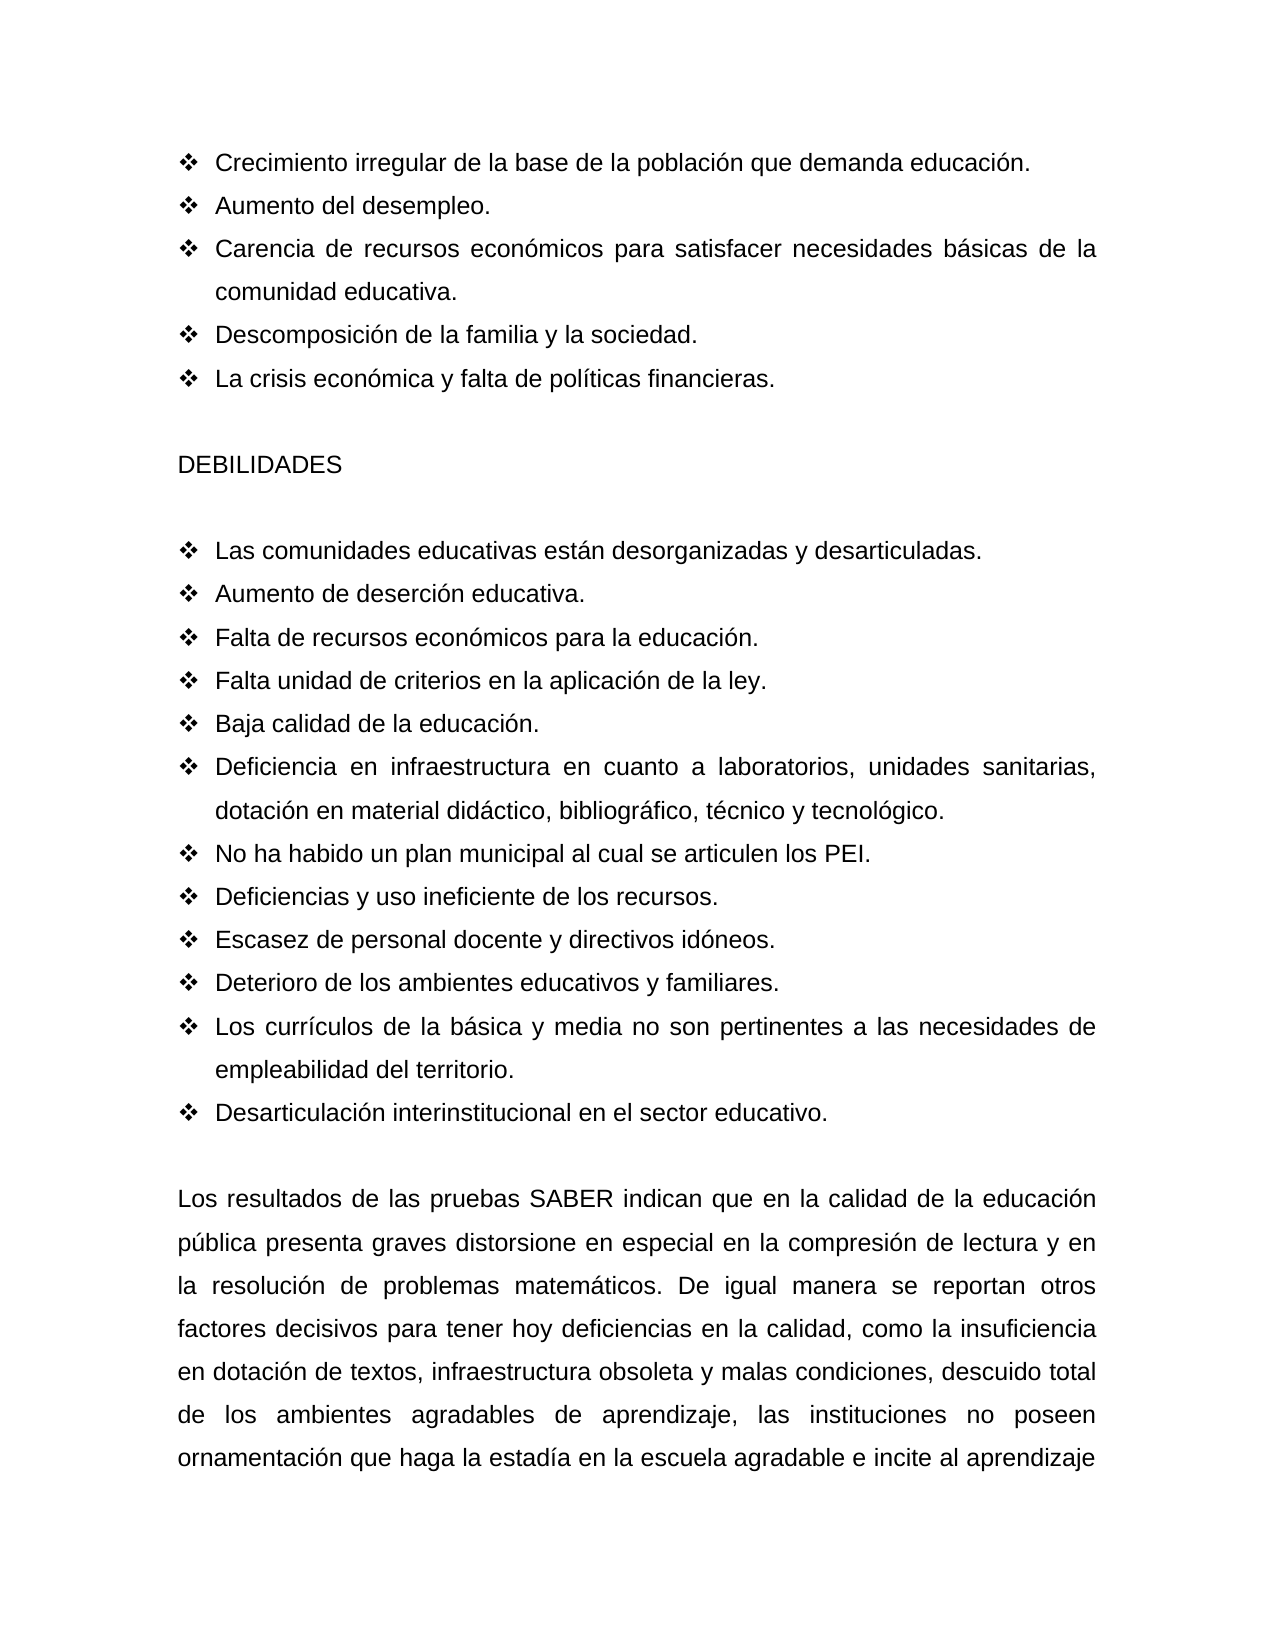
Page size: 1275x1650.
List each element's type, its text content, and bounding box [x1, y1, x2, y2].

list Aumento de deserción educativa. [177, 579, 1098, 608]
list Escasez de personal docente y directivos idóneos. [177, 925, 1098, 954]
list La crisis económica y falta de políticas financieras. [177, 364, 1098, 392]
list Baja calidad de la educación. [177, 709, 1098, 738]
list Las comunidades educativas están desorganizadas y desarticuladas. [177, 536, 1098, 565]
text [177, 1184, 1098, 1472]
list Falta unidad de criterios en la aplicación de la ley. [177, 666, 1098, 695]
list Deficiencias y uso ineficiente de los recursos. [177, 882, 1098, 911]
list Falta de recursos económicos para la educación. [177, 623, 1098, 652]
list Deterioro de los ambientes educativos y familiares. [177, 968, 1098, 997]
list Desarticulación interinstitucional en el sector educativo. [177, 1098, 1098, 1127]
list Los currículos de la básica y media no son pertinentes a las necesidades de empleabilidad del territorio. [177, 1012, 1098, 1084]
list Carencia de recursos económicos para satisfacer necesidades básicas de la comunidad educativa. [177, 234, 1098, 306]
list No ha habido un plan municipal al cual se articulen los PEI. [177, 839, 1098, 868]
list Crecimiento irregular de la base de la población que demanda educación. [177, 148, 1098, 176]
list Aumento del desempleo. [177, 191, 1098, 220]
list Deficiencia en infraestructura en cuanto a laboratorios, unidades sanitarias, dotación en material didáctico, bibliográfico, técnico y tecnológico. [177, 752, 1098, 824]
text DEBILIDADES [177, 450, 1098, 479]
list Descomposición de la familia y la sociedad. [177, 320, 1098, 349]
